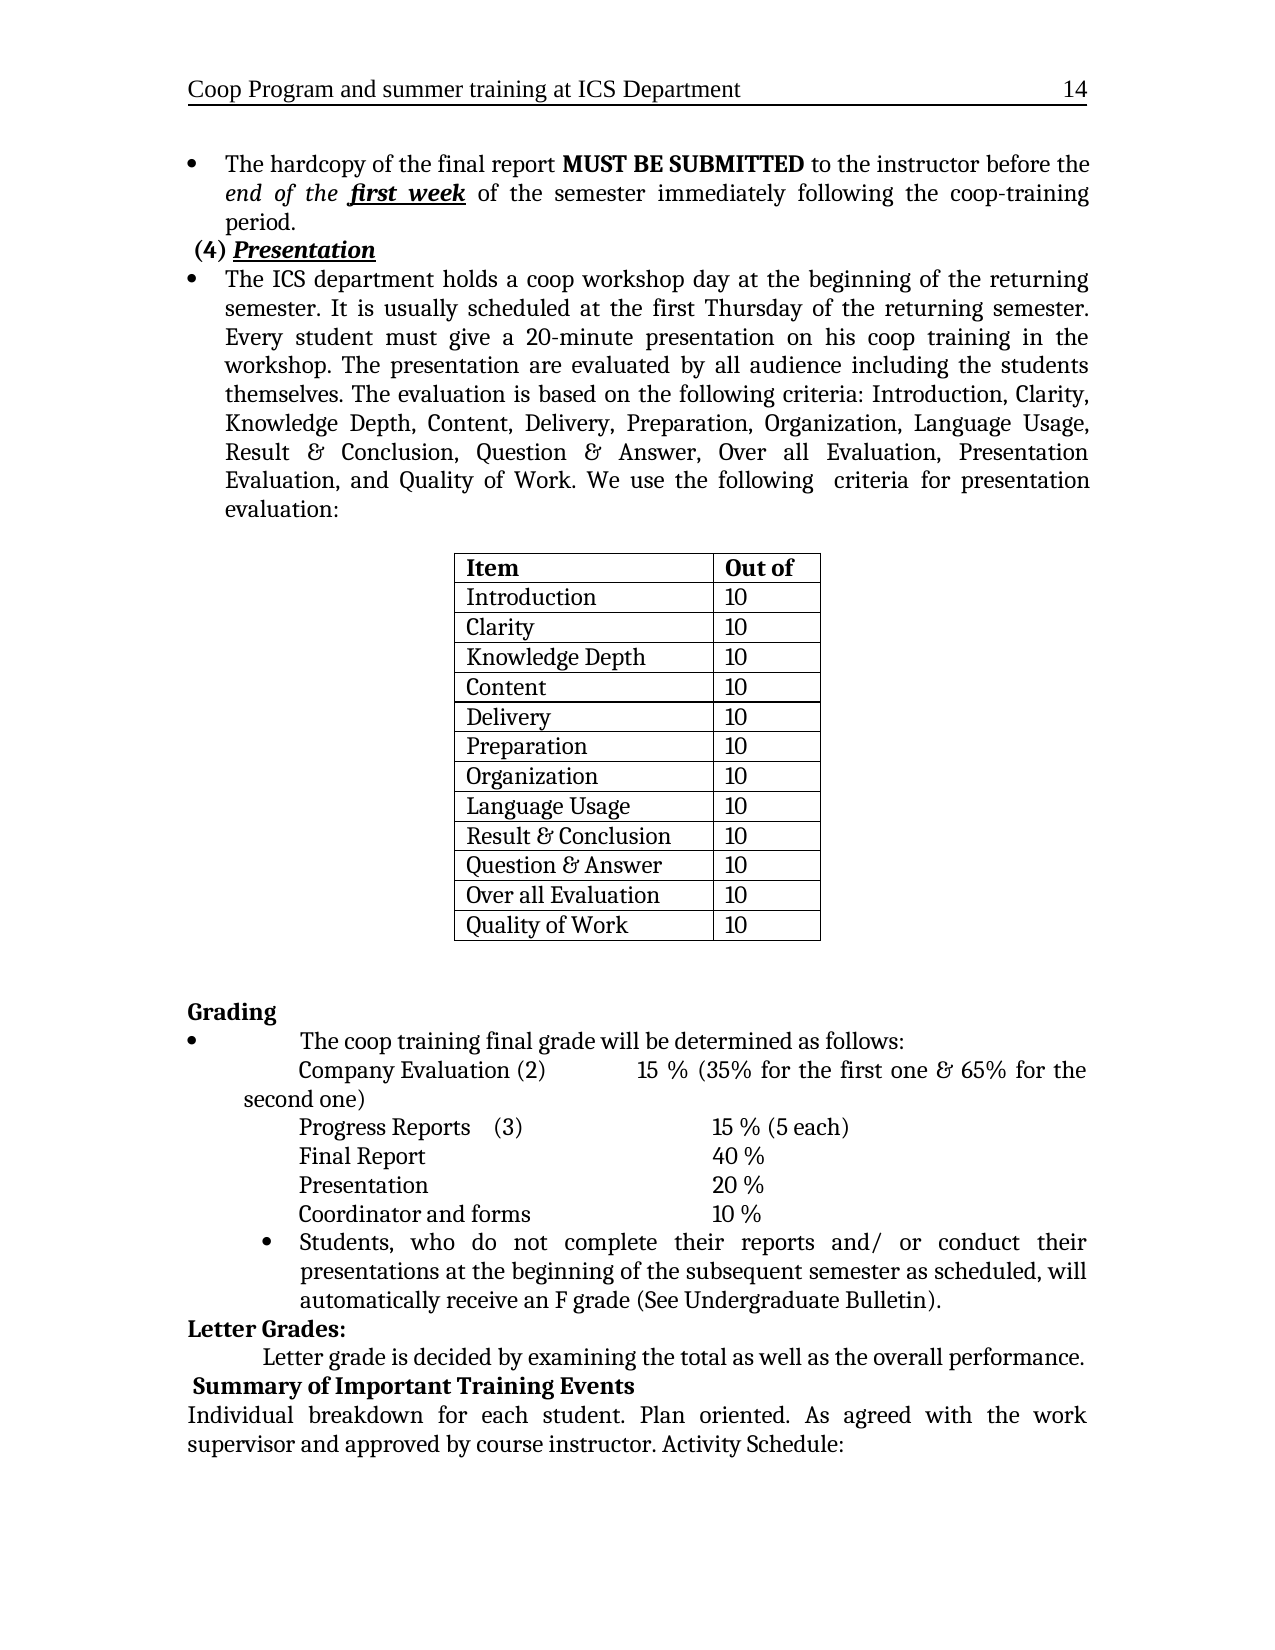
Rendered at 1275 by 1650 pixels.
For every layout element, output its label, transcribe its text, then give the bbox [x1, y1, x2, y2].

table_cell 10 [714, 732, 820, 761]
text Final Report 40 % [244, 1142, 1087, 1171]
text Progress Reports (3) 15 % (5 each) [244, 1113, 1087, 1142]
table_cell 10 [714, 851, 820, 880]
table_cell Language Usage [455, 792, 713, 821]
table_cell 10 [714, 762, 820, 791]
table_header Item [455, 554, 713, 582]
table_cell Question & Answer [455, 851, 713, 880]
table_cell Introduction [455, 583, 713, 612]
table_cell 10 [714, 613, 820, 642]
table_cell Knowledge Depth [455, 643, 713, 672]
table_cell 10 [714, 703, 820, 731]
table_cell Clarity [455, 613, 713, 642]
table_cell 10 [714, 643, 820, 672]
table_cell 10 [714, 583, 820, 612]
table_cell 10 [714, 822, 820, 850]
table_cell 10 [714, 911, 820, 940]
text Individual breakdown for each student. Plan oriented. As agreed with the work supervisor and approved by course instructor. Activity Schedule: [187, 1401, 1088, 1458]
list The ICS department holds a coop workshop day at the beginning of the returning semester. It is usually scheduled at the first Thursday of the returning semester. Every student must give a 20-minute presentation on his coop training in the workshop. The presentation are evaluated by all audience including the students themselves. The evaluation is based on the following criteria: Introduction, Clarity, Knowledge Depth, Content, Delivery, Preparation, Organization, Language Usage, Result & Conclusion, Question & Answer, Over all Evaluation, Presentation Evaluation, and Quality of Work. We use the following criteria for presentation evaluation: [187, 265, 1090, 524]
table_cell Organization [455, 762, 713, 791]
subtitle Letter grade is decided by examining the total as well as the overall performance. [187, 1343, 1087, 1372]
text Company Evaluation (2) 15 % (35% for the first one & 65% for the second one) [244, 1056, 1087, 1113]
text Presentation 20 % [244, 1171, 1087, 1199]
table_cell Over all Evaluation [455, 881, 713, 910]
subtitle Grading [187, 998, 1087, 1027]
table_cell Delivery [455, 703, 713, 731]
table_cell 10 [714, 792, 820, 821]
table_cell Quality of Work [455, 911, 713, 940]
subtitle Letter Grades: [187, 1314, 1087, 1343]
list The coop training final grade will be determined as follows: [187, 1027, 1087, 1056]
text (4) Presentation [187, 236, 1087, 265]
table_header Out of [714, 554, 820, 582]
list The hardcopy of the final report MUST BE SUBMITTED to the instructor before the end of the first week of the semester immediately following the coop-training period. [187, 150, 1090, 236]
table_cell 10 [714, 673, 820, 701]
table_cell Result & Conclusion [455, 822, 713, 850]
subtitle Summary of Important Training Events [187, 1372, 1087, 1401]
table_cell 10 [714, 881, 820, 910]
list Students, who do not complete their reports and/ or conduct their presentations at the beginning of the subsequent semester as scheduled, will automatically receive an F grade (See Undergraduate Bulletin). [262, 1228, 1087, 1314]
table_cell Preparation [455, 732, 713, 761]
table_cell Content [455, 673, 713, 701]
text Coordinator and forms 10 % [244, 1199, 1087, 1228]
